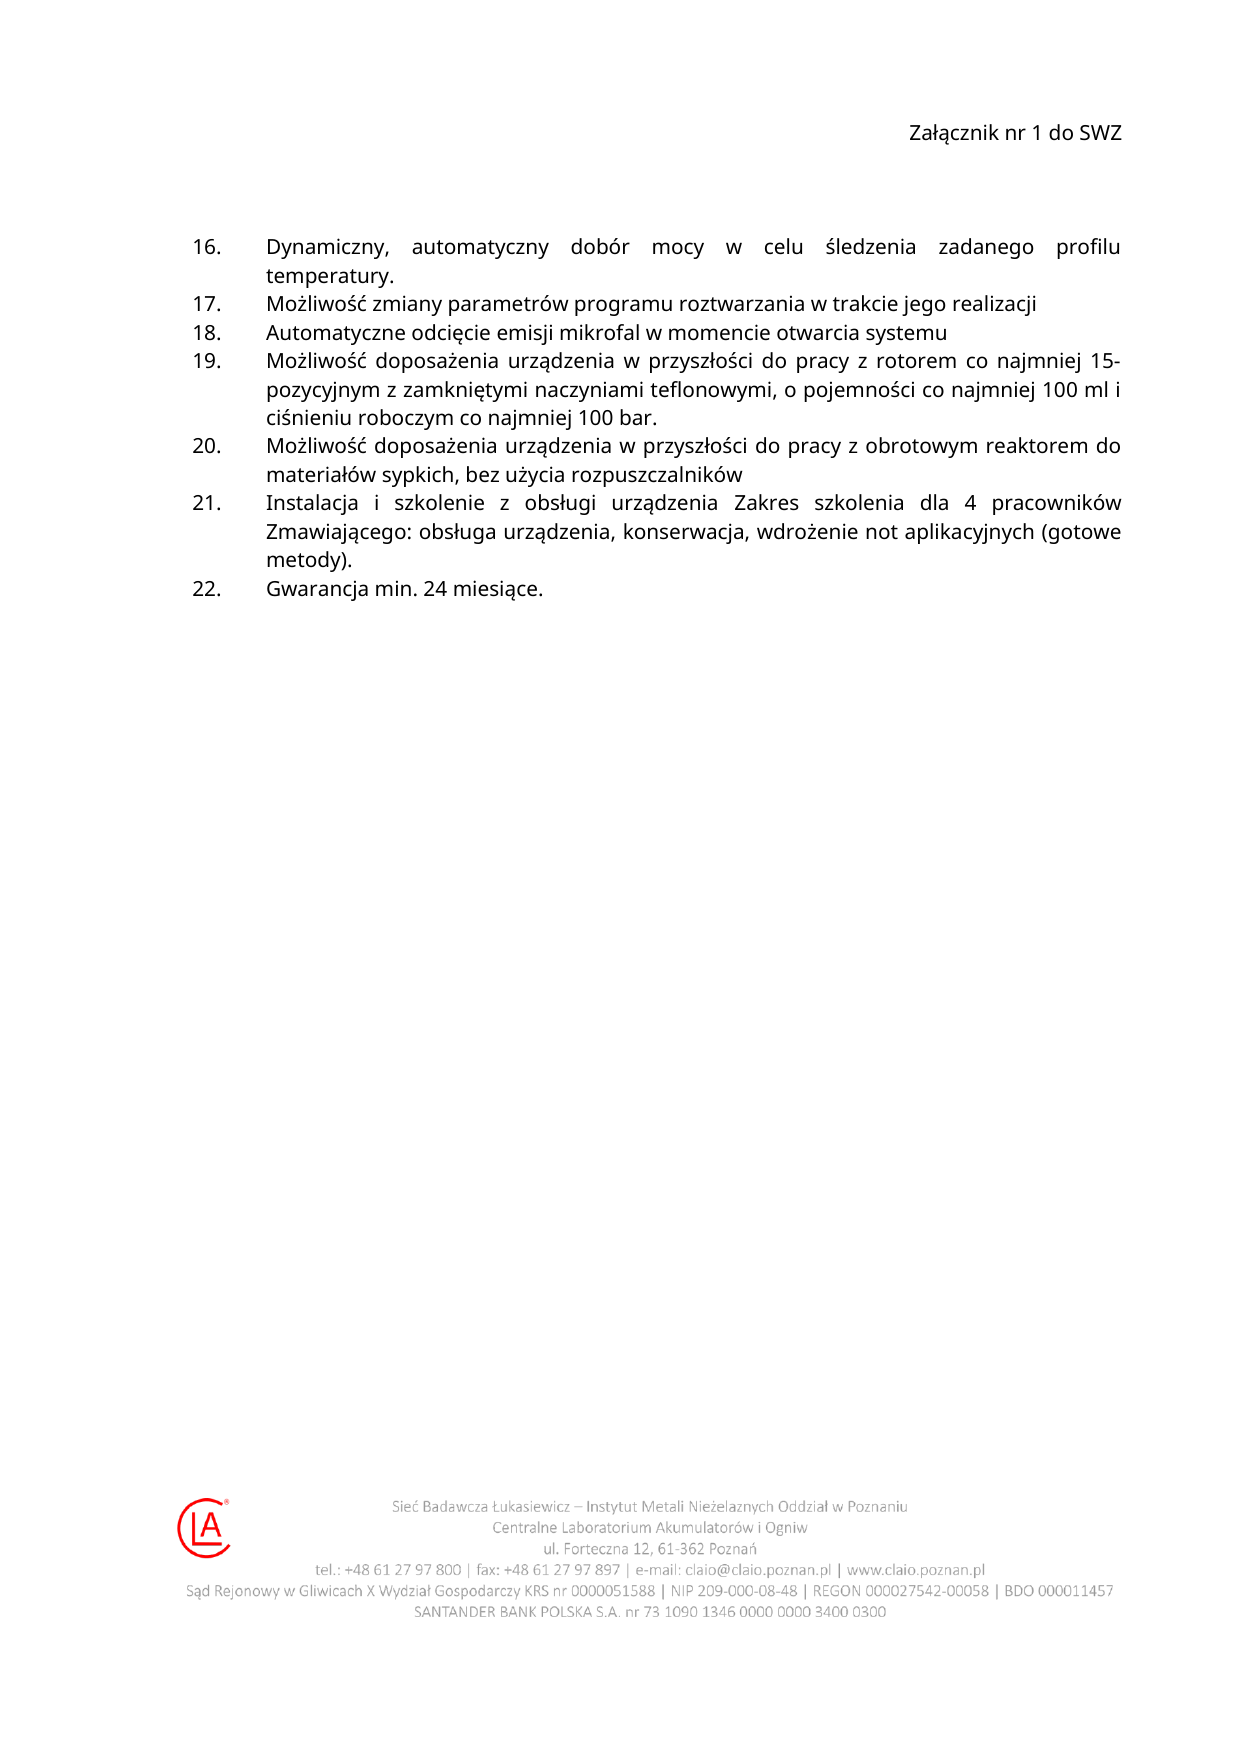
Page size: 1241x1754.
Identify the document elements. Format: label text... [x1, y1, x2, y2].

list Gwarancja min. 24 miesiące. [192, 574, 1122, 602]
list Instalacja i szkolenie z obsługi urządzenia Zakres szkolenia dla 4 pracowników Zmawiającego: obsługa urządzenia, konserwacja, wdrożenie not aplikacyjnych (gotowe metody). [192, 488, 1122, 574]
list Możliwość zmiany parametrów programu roztwarzania w trakcie jego realizacji [192, 289, 1122, 318]
list Automatyczne odcięcie emisji mikrofal w momencie otwarcia systemu [192, 318, 1122, 346]
picture [177, 1498, 1113, 1617]
list Dynamiczny, automatyczny dobór mocy w celu śledzenia zadanego profilu temperatury. [192, 232, 1122, 289]
list Możliwość doposażenia urządzenia w przyszłości do pracy z obrotowym reaktorem do materiałów sypkich, bez użycia rozpuszczalników [192, 432, 1122, 488]
list Możliwość doposażenia urządzenia w przyszłości do pracy z rotorem co najmniej 15-pozycyjnym z zamkniętymi naczyniami teflonowymi, o pojemności co najmniej 100 ml i ciśnieniu roboczym co najmniej 100 bar. [192, 346, 1122, 432]
